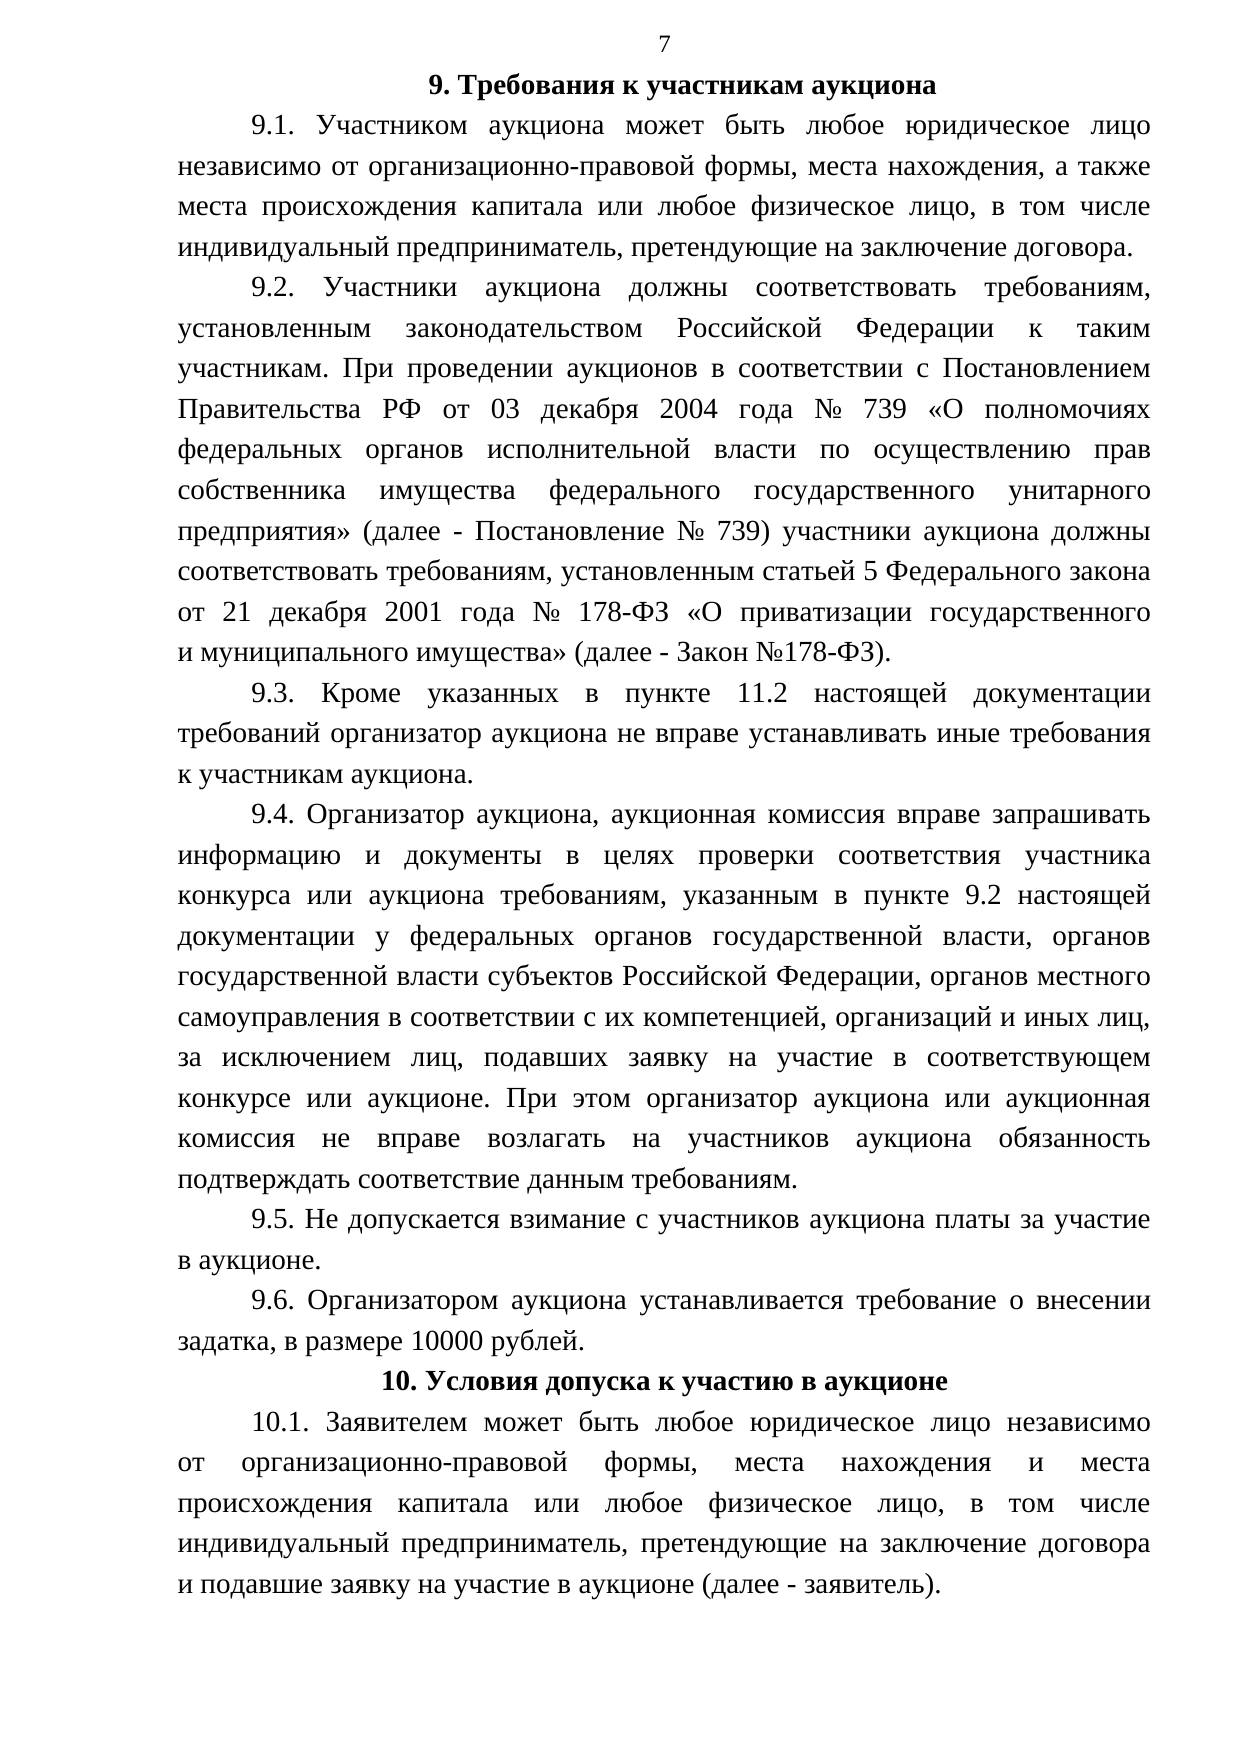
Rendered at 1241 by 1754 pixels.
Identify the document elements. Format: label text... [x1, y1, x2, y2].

text 9.3. Кроме указанных в пункте 11.2 настоящей документации требований организатор аукциона не вправе устанавливать иные требования к участникам аукциона. [177, 675, 1152, 789]
text 9.2. Участники аукциона должны соответствовать требованиям, установленным законодательством Российской Федерации к таким участникам. При проведении аукционов в соответствии с Постановлением Правительства РФ от 03 декабря 2004 года № 739 «О полномочиях федеральных органов исполнительной власти по осуществлению прав собственника имущества федерального государственного унитарного предприятия» (далее - Постановление № 739) участники аукциона должны соответствовать требованиям, установленным статьей 5 Федерального закона от 21 декабря 2001 года № 178-ФЗ «О приватизации государственного и муниципального имущества» (далее - Закон №178-ФЗ). [177, 269, 1152, 668]
text 9. Требования к участникам аукциона [177, 67, 1152, 100]
text 10.1. Заявителем может быть любое юридическое лицо независимо от организационно-правовой формы, места нахождения и места происхождения капитала или любое физическое лицо, в том числе индивидуальный предприниматель, претендующие на заключение договора и подавшие заявку на участие в аукционе (далее - заявитель). [177, 1404, 1152, 1600]
text 9.6. Организатором аукциона устанавливается требование о внесении задатка, в размере 10000 рублей. [177, 1282, 1152, 1357]
text 9.5. Не допускается взимание с участников аукциона платы за участие в аукционе. [177, 1201, 1152, 1276]
text 9.1. Участником аукциона может быть любое юридическое лицо независимо от организационно-правовой формы, места нахождения, а также места происхождения капитала или любое физическое лицо, в том числе индивидуальный предприниматель, претендующие на заключение договора. [177, 107, 1152, 262]
text 10. Условия допуска к участию в аукционе [177, 1363, 1152, 1397]
text 7 [177, 29, 1152, 58]
text 9.4. Организатор аукциона, аукционная комиссия вправе запрашивать информацию и документы в целях проверки соответствия участника конкурса или аукциона требованиям, указанным в пункте 9.2 настоящей документации у федеральных органов государственной власти, органов государственной власти субъектов Российской Федерации, органов местного самоуправления в соответствии с их компетенцией, организаций и иных лиц, за исключением лиц, подавших заявку на участие в соответствующем конкурсе или аукционе. При этом организатор аукциона или аукционная комиссия не вправе возлагать на участников аукциона обязанность подтверждать соответствие данным требованиям. [177, 796, 1152, 1194]
